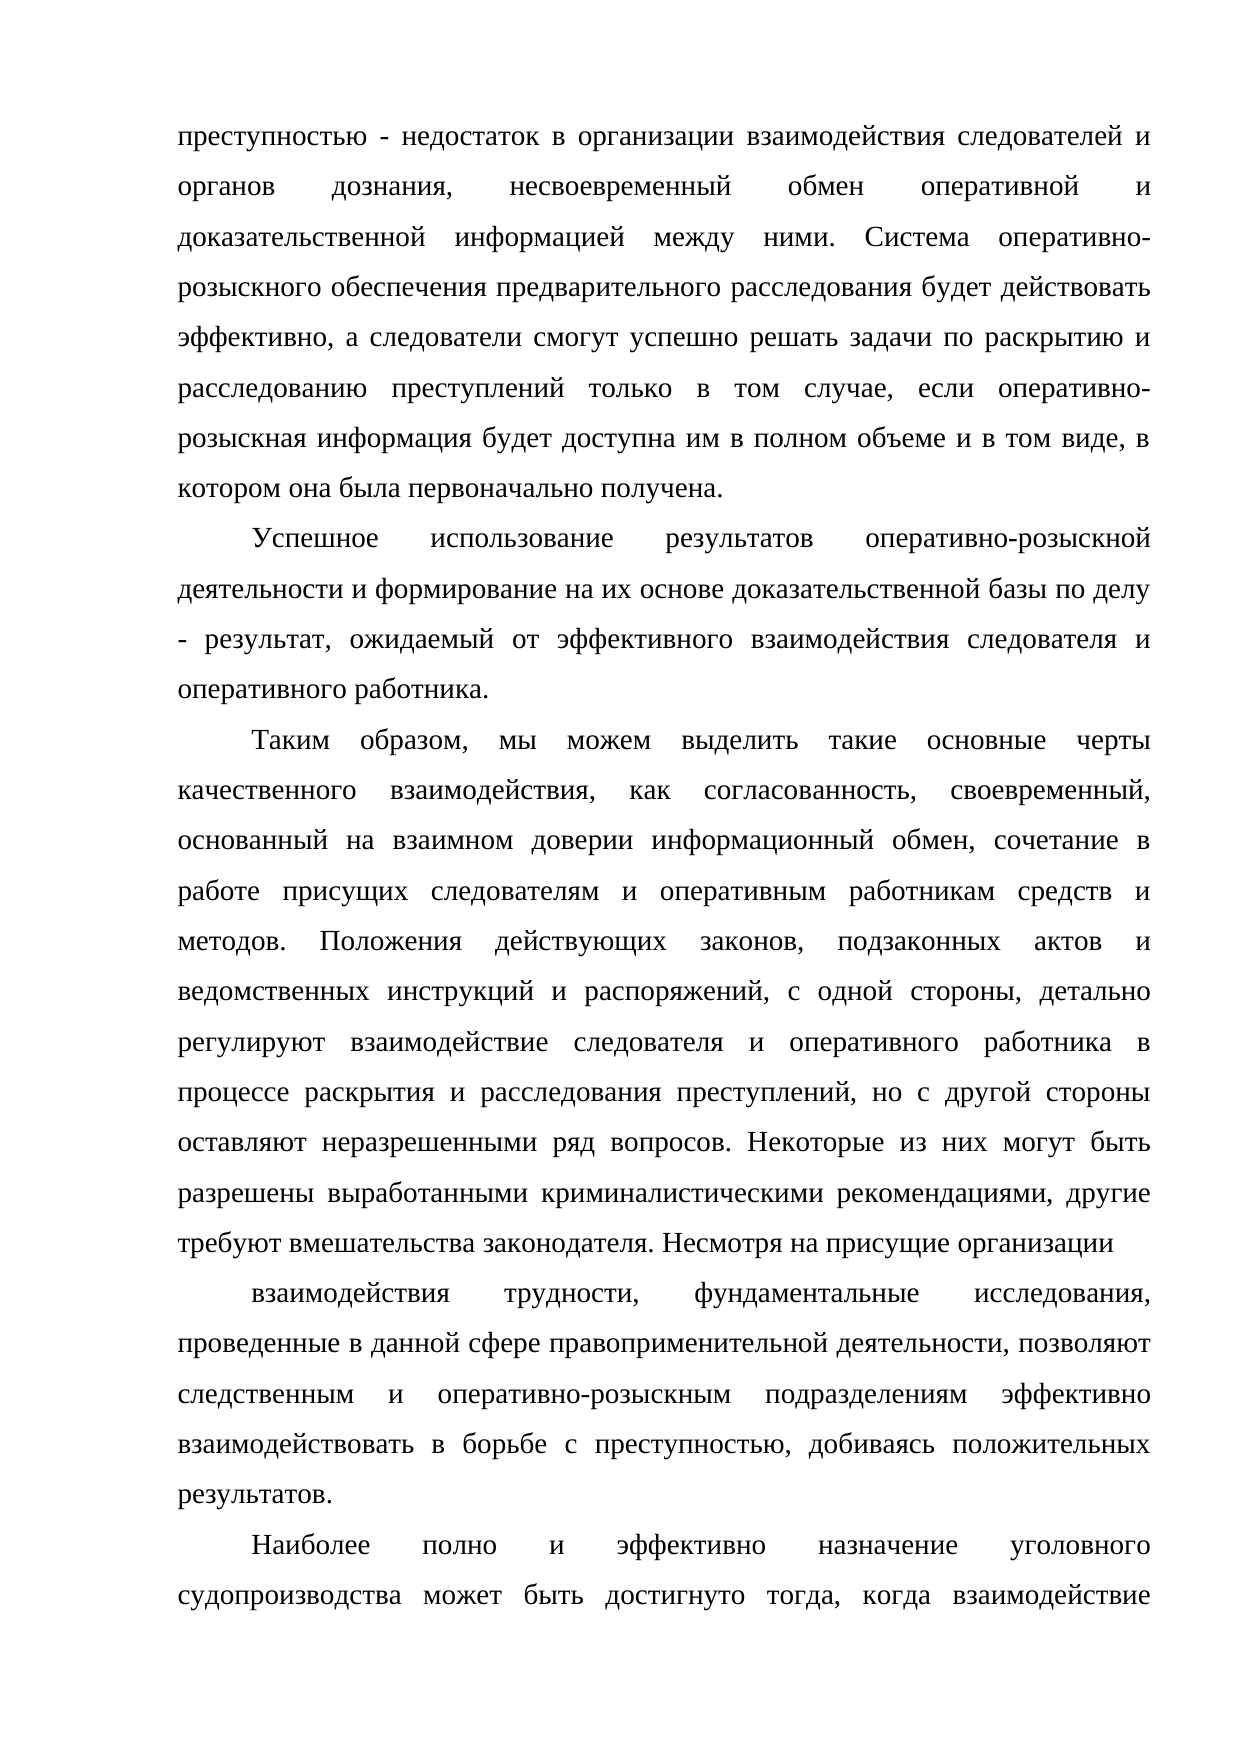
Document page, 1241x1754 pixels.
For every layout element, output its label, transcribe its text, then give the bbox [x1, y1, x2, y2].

text Успешное использование результатов оперативно-розыскной деятельности и формирование на их основе доказательственной базы по делу - результат, ожидаемый от эффективного взаимодействия следователя и оперативного работника. [177, 521, 1152, 705]
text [177, 118, 1152, 504]
text Таким образом, мы можем выделить такие основные черты качественного взаимодействия, как согласованность, своевременный, основанный на взаимном доверии информационный обмен, сочетание в работе присущих следователям и оперативным работникам средств и методов. Положения действующих законов, подзаконных актов и ведомственных инструкций и распоряжений, с одной стороны, детально регулируют взаимодействие следователя и оперативного работника в процессе раскрытия и расследования преступлений, но с другой стороны оставляют неразрешенными ряд вопросов. Некоторые из них могут быть разрешены выработанными криминалистическими рекомендациями, другие требуют вмешательства законодателя. Несмотря на присущие организации [177, 722, 1152, 1258]
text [177, 1527, 1152, 1611]
text взаимодействия трудности, фундаментальные исследования, проведенные в данной сфере правоприменительной деятельности, позволяют следственным и оперативно-розыскным подразделениям эффективно взаимодействовать в борьбе с преступностью, добиваясь положительных результатов. [177, 1275, 1152, 1510]
